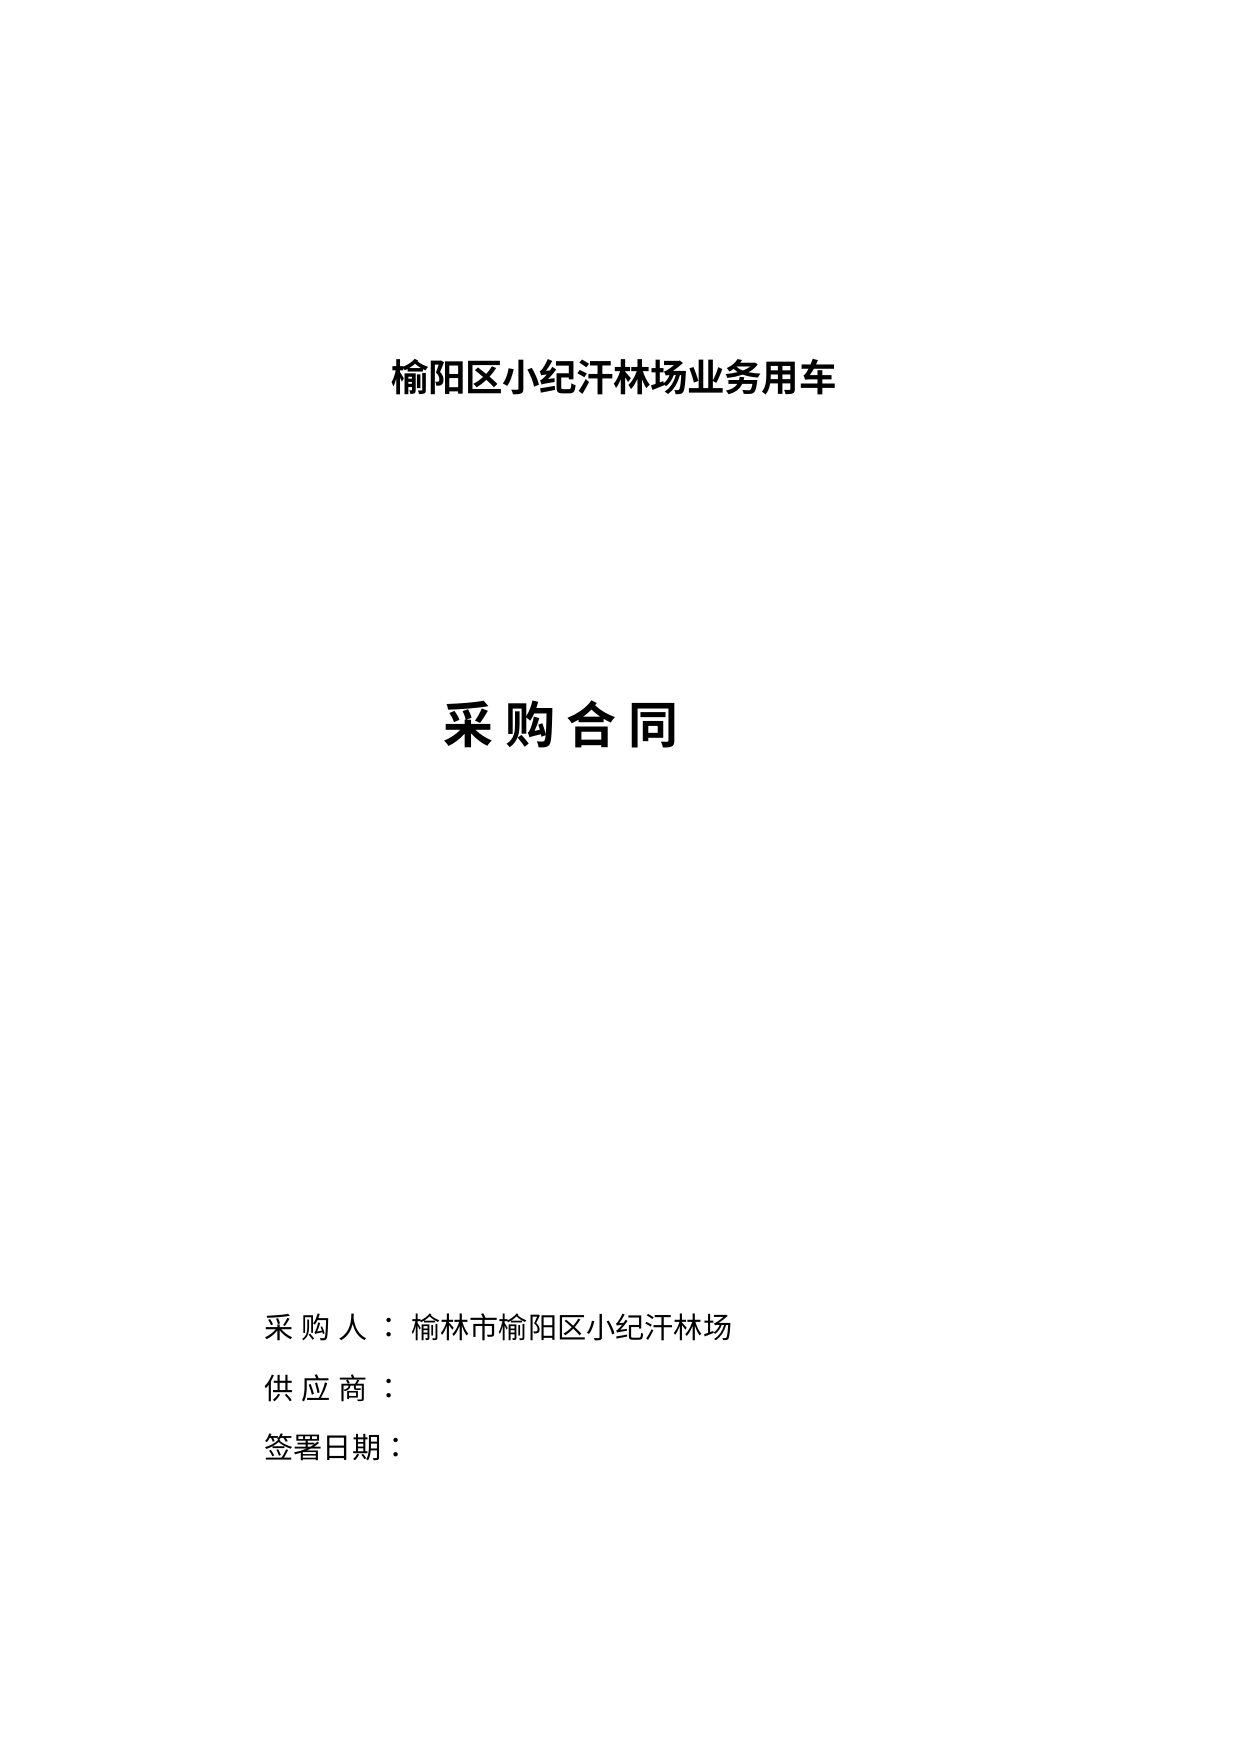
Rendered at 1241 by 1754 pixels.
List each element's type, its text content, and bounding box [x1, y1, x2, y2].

text 采 购 合 同 [148, 693, 1093, 756]
text 采 购 人 ： 榆林市榆阳区小纪汗林场 [148, 1304, 1093, 1347]
text 供 应 商 ： [148, 1368, 1093, 1408]
text 榆阳区小纪汗林场业务用车 [243, 354, 1093, 400]
text 签署日期： [148, 1428, 1093, 1467]
